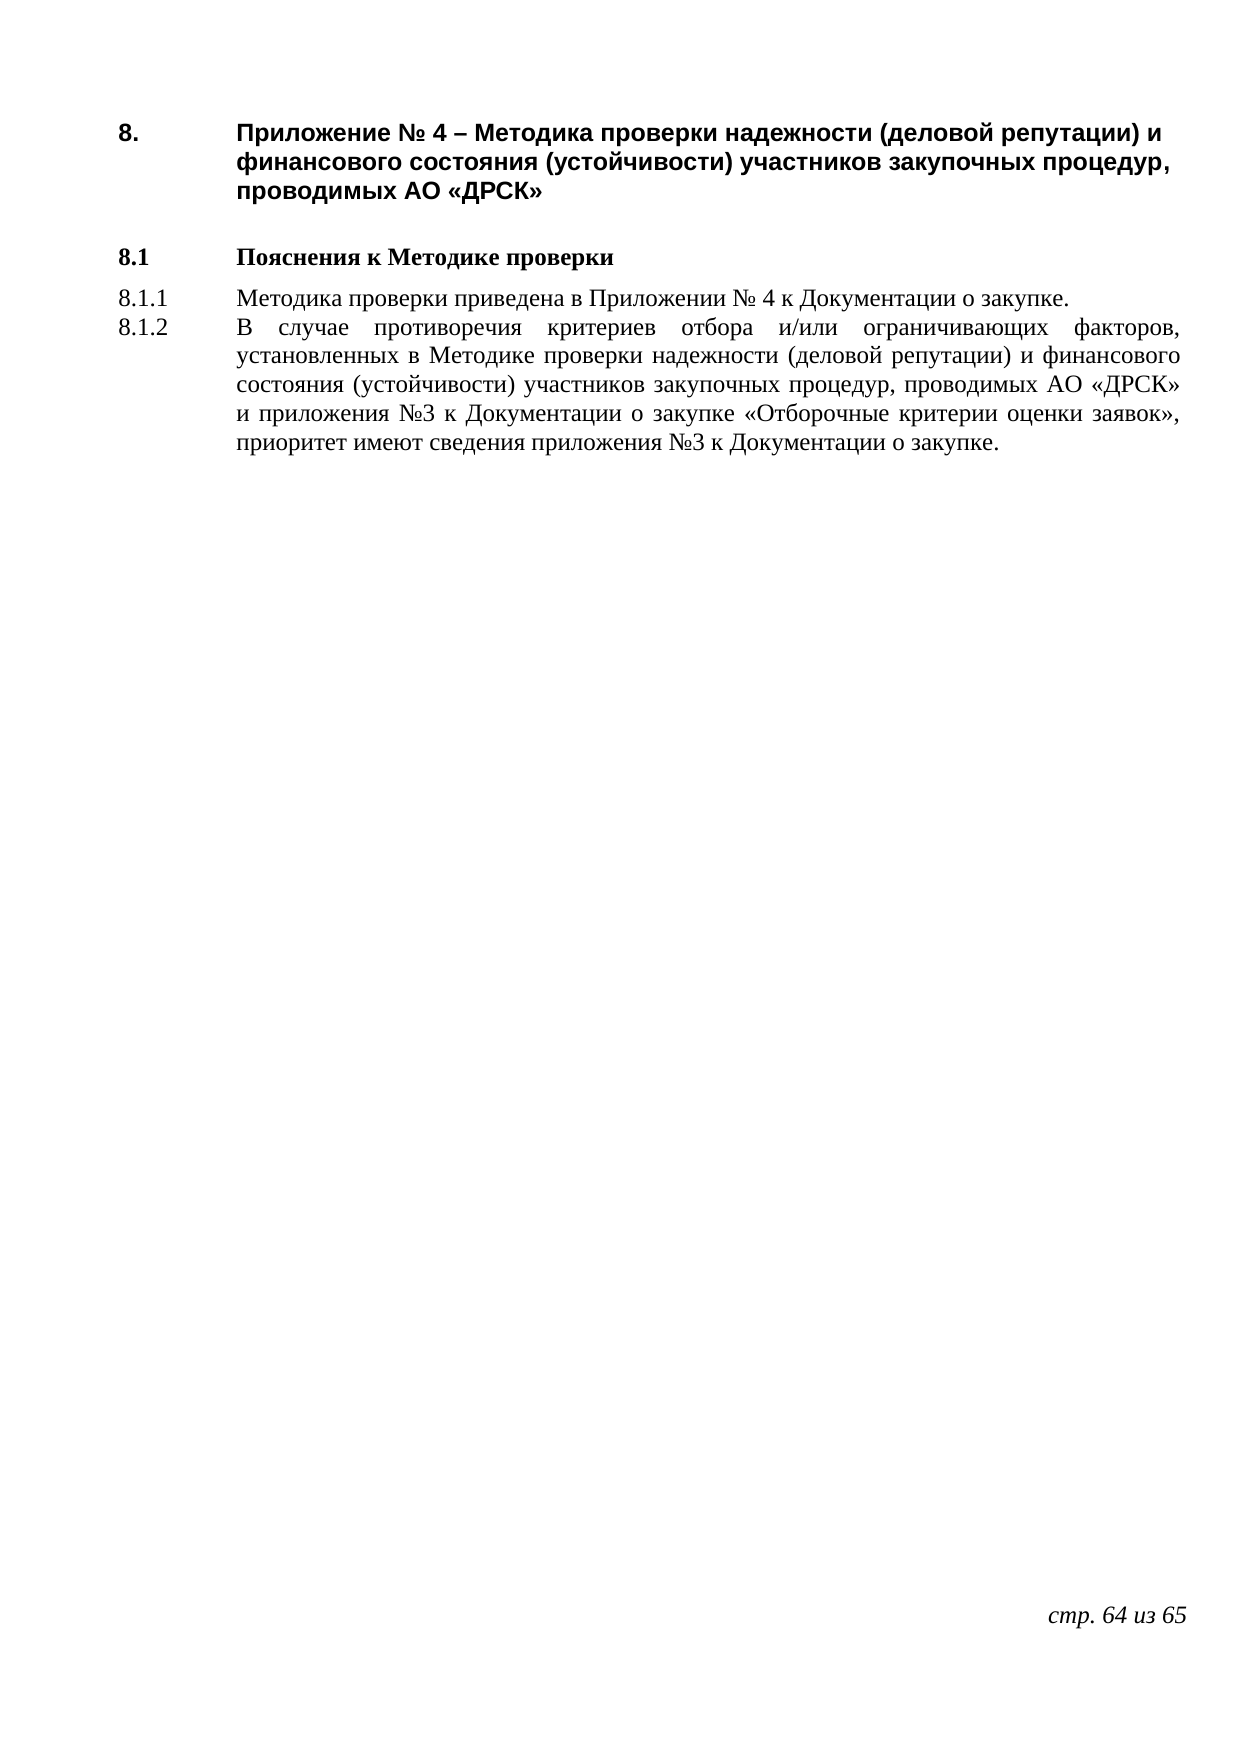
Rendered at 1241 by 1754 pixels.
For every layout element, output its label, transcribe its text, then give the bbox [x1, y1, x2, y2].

list Методика проверки приведена в Приложении № 4 к Документации о закупке. [118, 283, 1181, 312]
list В случае противоречия критериев отбора и/или ограничивающих факторов, установленных в Методике проверки надежности (деловой репутации) и финансового состояния (устойчивости) участников закупочных процедур, проводимых АО «ДРСК» и приложения №3 к Документации о закупке «Отборочные критерии оценки заявок», приоритет имеют сведения приложения №3 к Документации о закупке. [118, 312, 1181, 456]
subtitle Приложение № 4 – Методика проверки надежности (деловой репутации) и финансового состояния (устойчивости) участников закупочных процедур, проводимых АО «ДРСК» [118, 118, 1181, 204]
subtitle Пояснения к Методике проверки [118, 242, 1181, 271]
